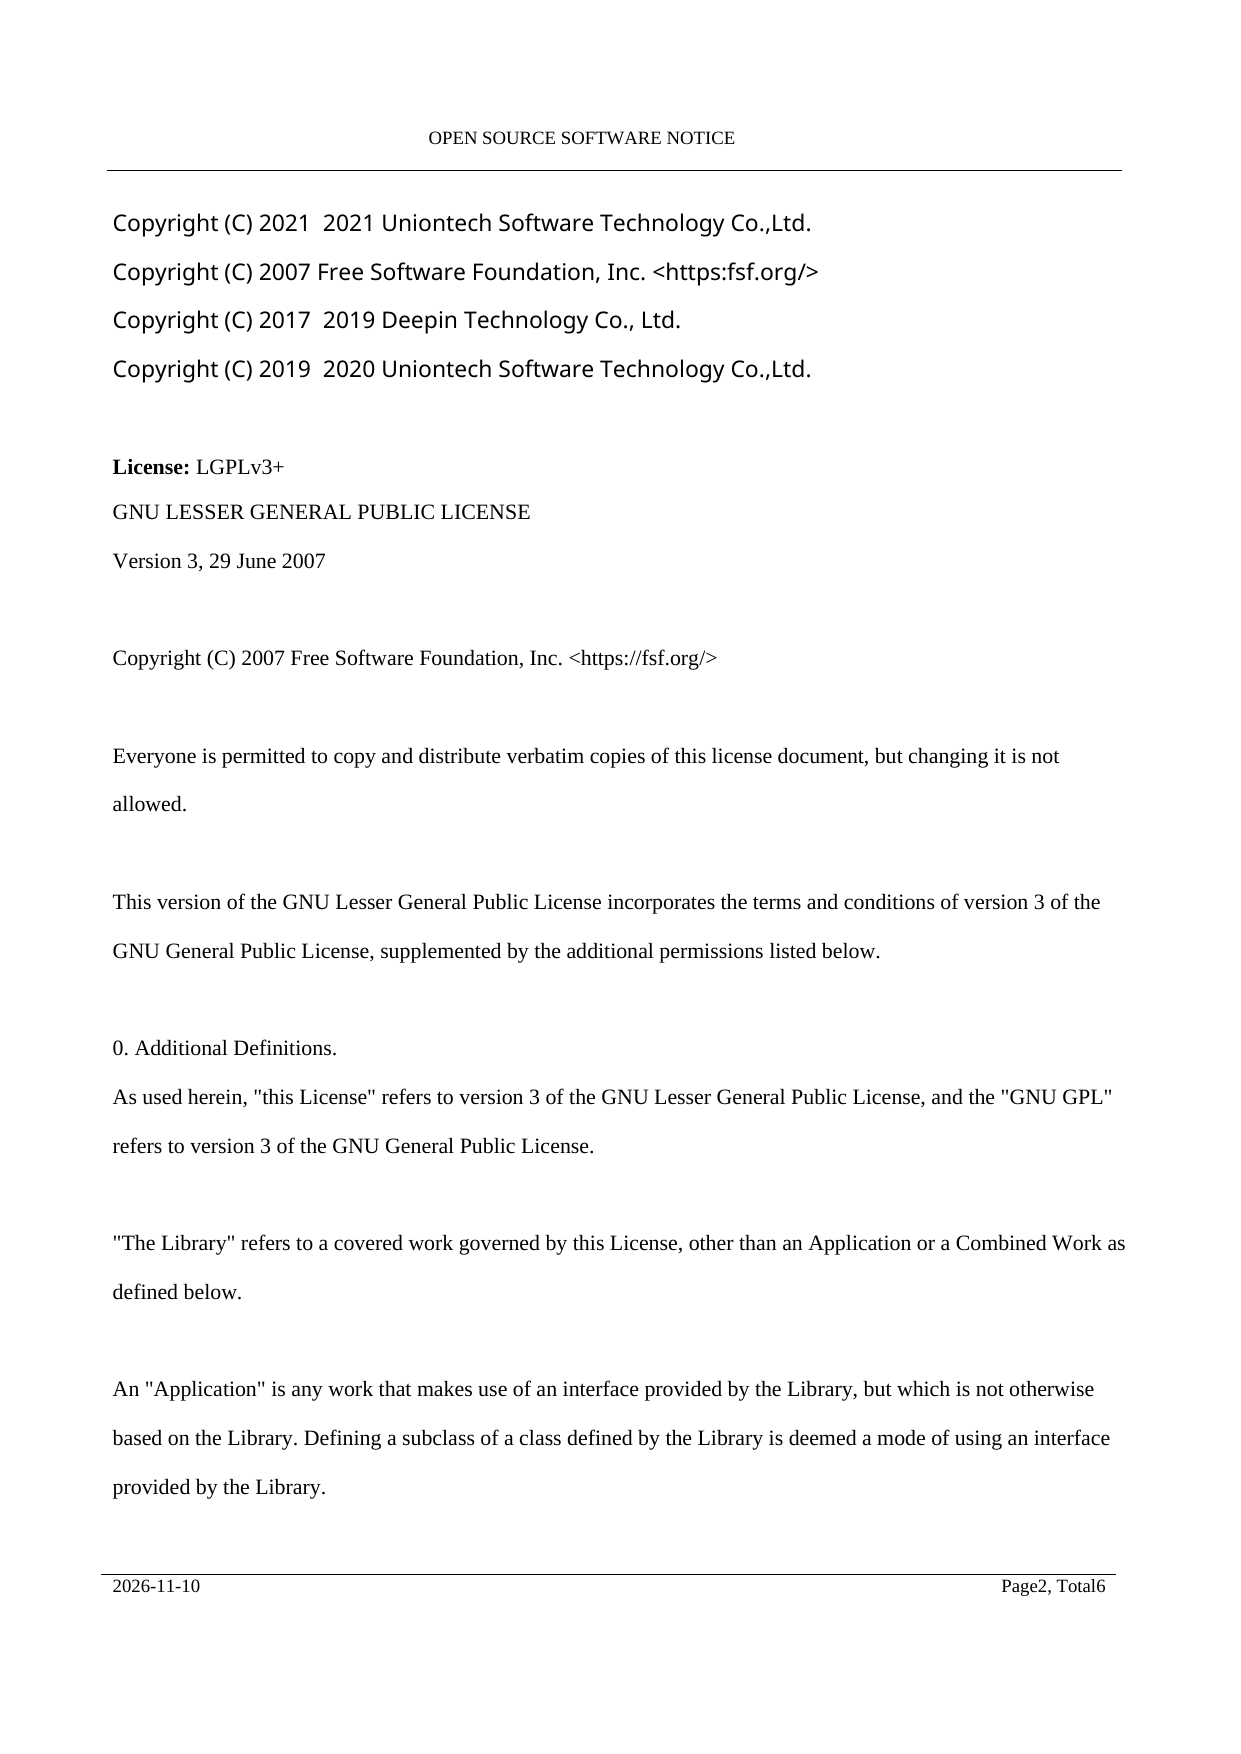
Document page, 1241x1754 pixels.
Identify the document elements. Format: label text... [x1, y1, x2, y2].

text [112, 206, 1128, 434]
text License: LGPLv3+ [112, 450, 1128, 483]
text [112, 495, 1128, 1503]
